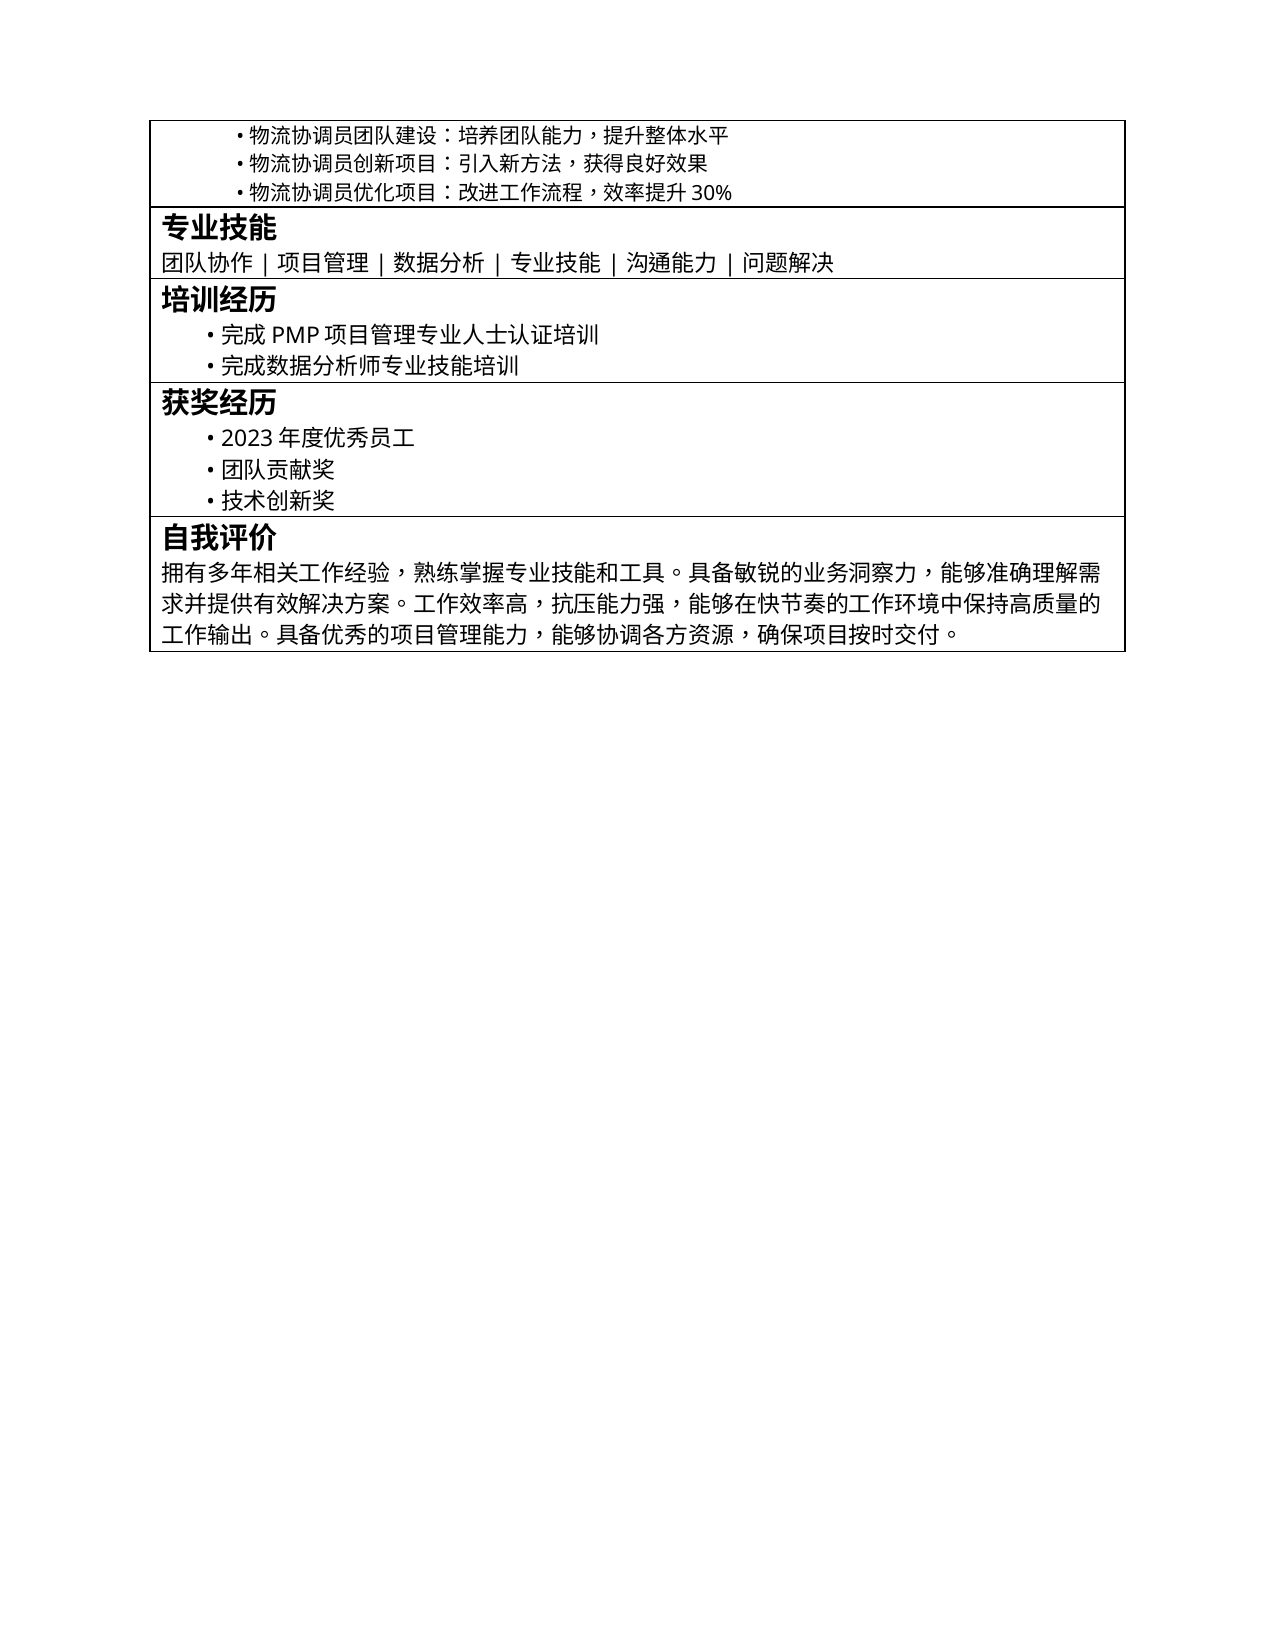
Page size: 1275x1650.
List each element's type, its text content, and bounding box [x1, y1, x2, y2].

table_cell 培训经历 • 完成PMP项目管理专业人士认证培训 • 完成数据分析师专业技能培训 [151, 279, 1124, 382]
table_cell 专业技能 团队协作 | 项目管理 | 数据分析 | 专业技能 | 沟通能力 | 问题解决 [151, 208, 1124, 278]
table_cell 获奖经历 • 2023年度优秀员工 • 团队贡献奖 • 技术创新奖 [151, 383, 1124, 516]
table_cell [151, 121, 1124, 206]
table_cell 自我评价 拥有多年相关工作经验，熟练掌握专业技能和工具。具备敏锐的业务洞察力，能够准确理解需求并提供有效解决方案。工作效率高，抗压能力强，能够在快节奏的工作环境中保持高质量的工作输出。具备优秀的项目管理能力，能够协调各方资源，确保项目按时交付。 [151, 517, 1124, 651]
